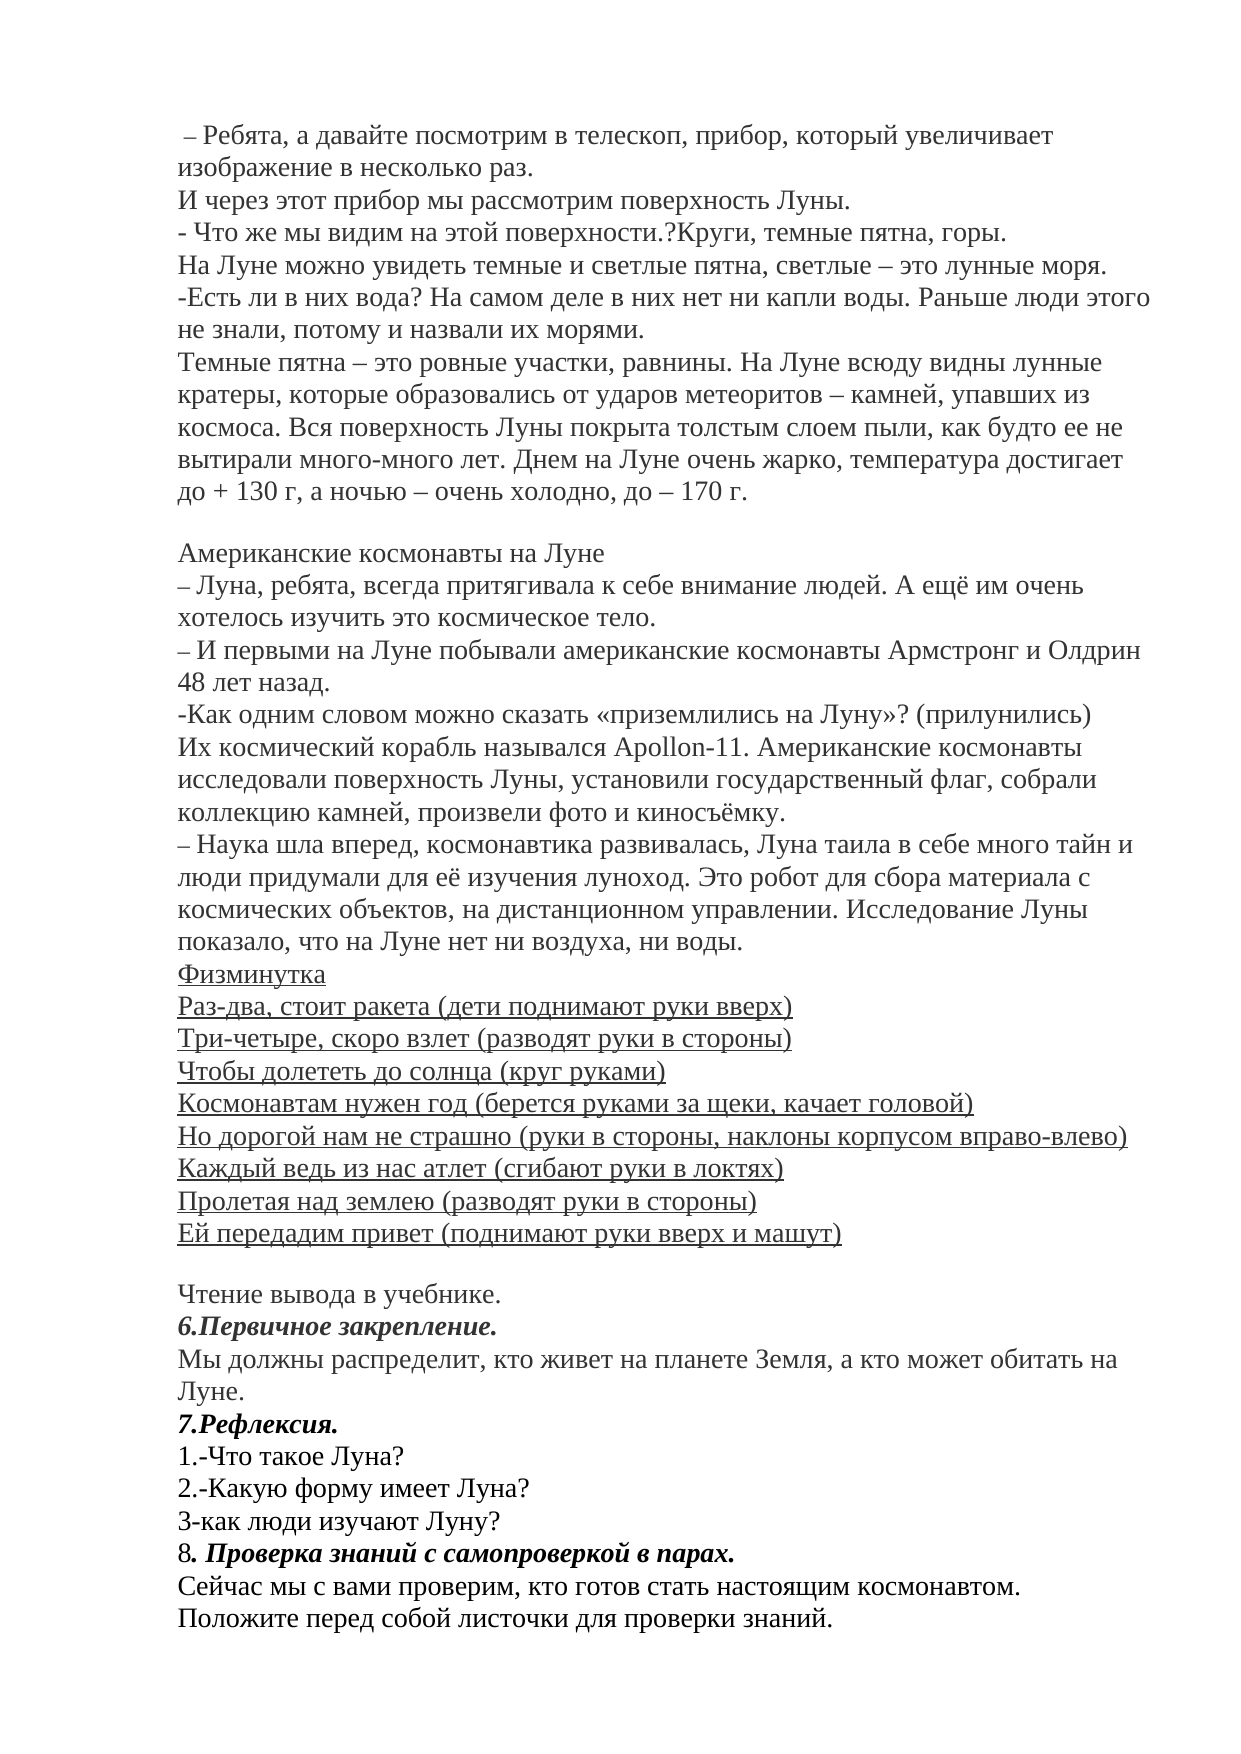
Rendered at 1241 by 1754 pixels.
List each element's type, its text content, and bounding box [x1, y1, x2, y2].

text -Как одним словом можно сказать «приземлились на Луну»? (прилунились) [177, 698, 1152, 730]
text -Есть ли в них вода? На самом деле в них нет ни капли воды. Раньше люди этого не знали, потому и назвали их морями. [177, 280, 1152, 345]
text – И первыми на Луне побывали американские космонавты Армстронг и Олдрин 48 лет назад. [177, 633, 1152, 698]
text Чтение вывода в учебнике. [177, 1277, 1152, 1309]
text Их космический корабль назывался Apollon-11. Американские космонавты исследовали поверхность Луны, установили государственный флаг, собрали коллекцию камней, произвели фото и киносъёмку. [177, 730, 1152, 827]
text Мы должны распределит, кто живет на планете Земля, а кто может обитать на Луне. [177, 1342, 1152, 1407]
text 7.Рефлексия. [177, 1407, 1152, 1439]
text – Луна, ребята, всегда притягивала к себе внимание людей. А ещё им очень хотелось изучить это космическое тело. [177, 568, 1152, 633]
text Темные пятна – это ровные участки, равнины. На Луне всюду видны лунные кратеры, которые образовались от ударов метеоритов – камней, упавших из космоса. Вся поверхность Луны покрыта толстым слоем пыли, как будто ее не вытирали много-много лет. Днем на Луне очень жарко, температура достигает до + 130 г, а ночью – очень холодно, до – 170 г. [177, 345, 1152, 507]
text На Луне можно увидеть темные и светлые пятна, светлые – это лунные моря. [177, 248, 1152, 280]
text 3-как люди изучают Луну? [177, 1504, 1152, 1536]
text Раз-два, стоит ракета (дети поднимают руки вверх) Три-четыре, скоро взлет (разводят руки в стороны) Чтобы долететь до солнца (круг руками) Космонавтам нужен год (берется руками за щеки, качает головой) Но дорогой нам не страшно (руки в стороны, наклоны корпусом вправо-влево) Каждый ведь из нас атлет (сгибают руки в локтях) Пролетая над землею (разводят руки в стороны) Ей передадим привет (поднимают руки вверх и машут) [177, 989, 1152, 1248]
text Положите перед собой листочки для проверки знаний. [177, 1601, 1152, 1633]
text – Ребята, а давайте посмотрим в телескоп, прибор, который увеличивает изображение в несколько раз. [177, 118, 1152, 183]
text Сейчас мы с вами проверим, кто готов стать настоящим космонавтом. [177, 1569, 1152, 1601]
text Американские космонавты на Луне [177, 536, 1152, 568]
text И через этот прибор мы рассмотрим поверхность Луны. [177, 183, 1152, 215]
text 2.-Какую форму имеет Луна? [177, 1471, 1152, 1504]
text 8. Проверка знаний с самопроверкой в парах. [177, 1536, 1152, 1569]
text - Что же мы видим на этой поверхности.?Круги, темные пятна, горы. [177, 215, 1152, 248]
text Физминутка [177, 957, 1152, 989]
text 6.Первичное закрепление. [177, 1309, 1152, 1342]
text 1.-Что такое Луна? [177, 1439, 1152, 1471]
text – Наука шла вперед, космонавтика развивалась, Луна таила в себе много тайн и люди придумали для её изучения луноход. Это робот для сбора материала с космических объектов, на дистанционном управлении. Исследование Луны показало, что на Луне нет ни воздуха, ни воды. [177, 827, 1152, 957]
